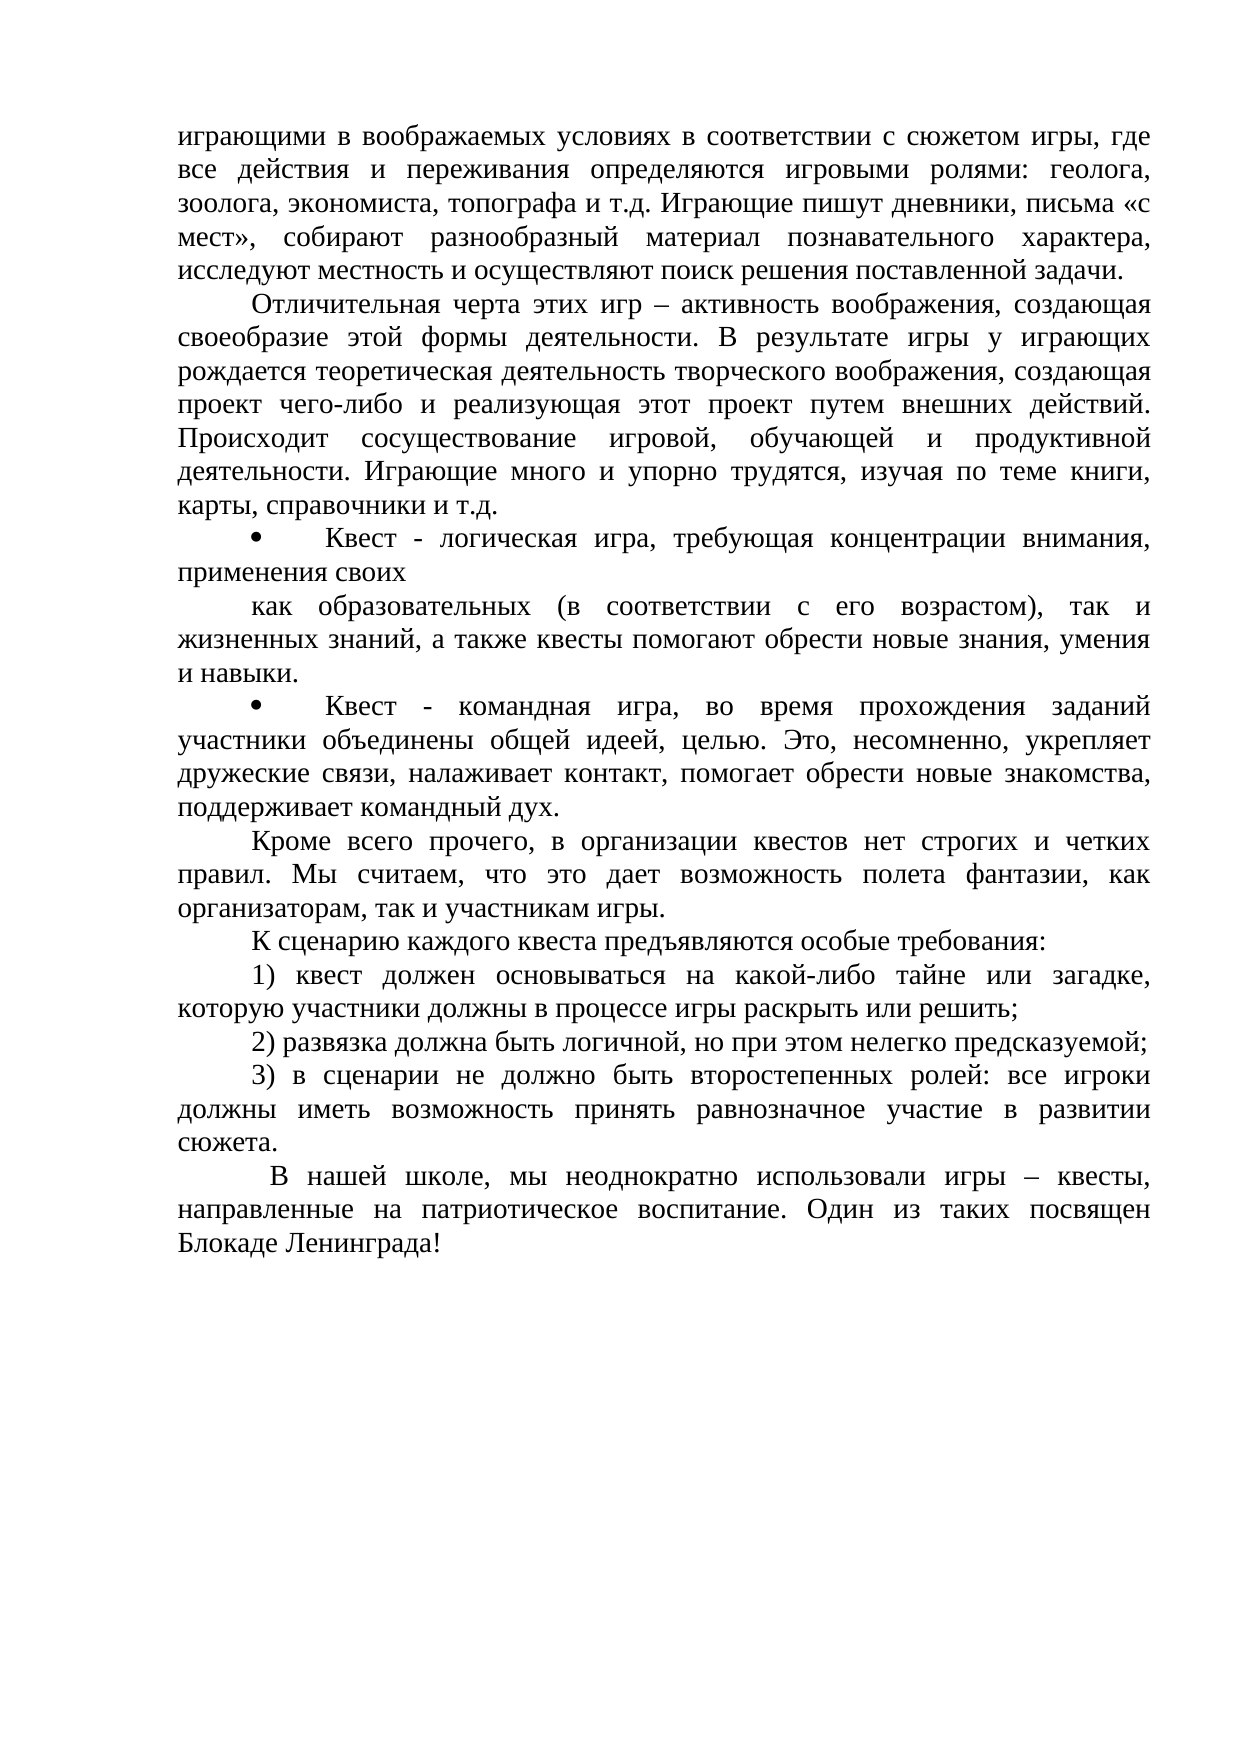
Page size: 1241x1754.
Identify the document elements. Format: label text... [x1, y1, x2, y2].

text Кроме всего прочего, в организации квестов нет строгих и четких правил. Мы считаем, что это дает возможность полета фантазии, как организаторам, так и участникам игры. [177, 823, 1152, 923]
text 3) в сценарии не должно быть второстепенных ролей: все игроки должны иметь возможность принять равнозначное участие в развитии сюжета. В нашей школе, мы неоднократно использовали игры – квесты, направленные на патриотическое воспитание. Один из таких посвящен Блокаде Ленинграда! [177, 1057, 1152, 1259]
text как образовательных (в соответствии с его возрастом), так и жизненных знаний, а также квесты помогают обрести новые знания, умения и навыки. [177, 588, 1152, 688]
list Квест - командная игра, во время прохождения заданий участники объединены общей идеей, целью. Это, несомненно, укрепляет дружеские связи, налаживает контакт, помогает обрести новые знакомства, поддерживает командный дух. [177, 688, 1152, 823]
list Квест - логическая игра, требующая концентрации внимания, применения своих [177, 521, 1152, 588]
text 2) развязка должна быть логичной, но при этом нелегко предсказуемой; [177, 1024, 1152, 1057]
text К сценарию каждого квеста предъявляются особые требования: [177, 923, 1152, 957]
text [177, 118, 1152, 286]
text Отличительная черта этих игр – активность воображения, создающая своеобразие этой формы деятельности. В результате игры у играющих рождается теоретическая деятельность творческого воображения, создающая проект чего-либо и реализующая этот проект путем внешних действий. Происходит сосуществование игровой, обучающей и продуктивной деятельности. Играющие много и упорно трудятся, изучая по теме книги, карты, справочники и т.д. [177, 286, 1152, 521]
text 1) квест должен основываться на какой-либо тайне или загадке, которую участники должны в процессе игры раскрыть или решить; [177, 957, 1152, 1024]
